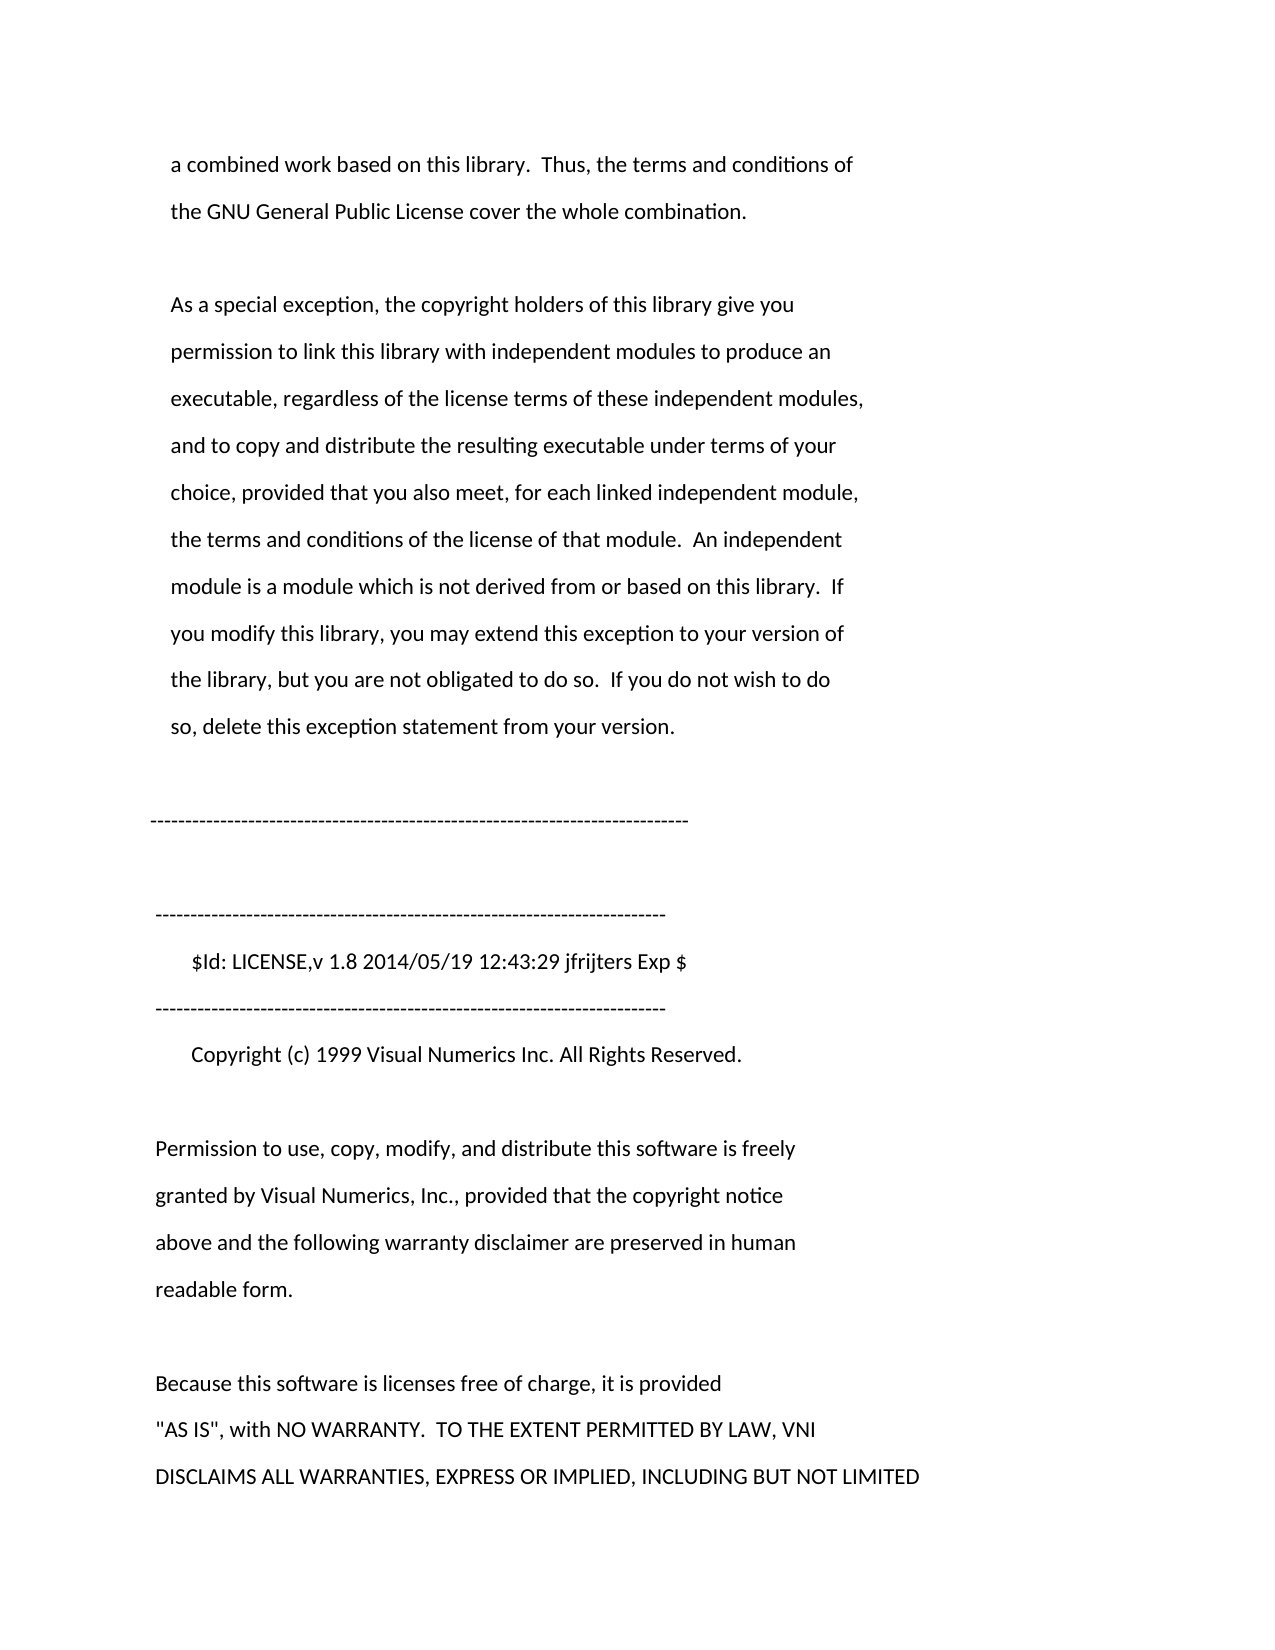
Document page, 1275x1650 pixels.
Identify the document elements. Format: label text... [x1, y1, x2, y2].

text above and the following warranty disclaimer are preserved in human [150, 1228, 1125, 1256]
text the library, but you are not obligated to do so. If you do not wish to do [150, 666, 1125, 694]
text "AS IS", with NO WARRANTY. TO THE EXTENT PERMITTED BY LAW, VNI [150, 1416, 1125, 1444]
text DISCLAIMS ALL WARRANTIES, EXPRESS OR IMPLIED, INCLUDING BUT NOT LIMITED [150, 1462, 1125, 1491]
text $Id: LICENSE,v 1.8 2014/05/19 12:43:29 jfrijters Exp $ [150, 947, 1125, 975]
text so, delete this exception statement from your version. [150, 712, 1125, 741]
text ------------------------------------------------------------------------- [150, 994, 1125, 1022]
text a combined work based on this library. Thus, the terms and conditions of [150, 150, 1125, 178]
text and to copy and distribute the resulting executable under terms of your [150, 431, 1125, 459]
text granted by Visual Numerics, Inc., provided that the copyright notice [150, 1181, 1125, 1209]
text Permission to use, copy, modify, and distribute this software is freely [150, 1134, 1125, 1162]
text choice, provided that you also meet, for each linked independent module, [150, 478, 1125, 506]
text readable form. [150, 1275, 1125, 1303]
text ----------------------------------------------------------------------------- [150, 806, 1125, 834]
text As a special exception, the copyright holders of this library give you [150, 291, 1125, 319]
text Copyright (c) 1999 Visual Numerics Inc. All Rights Reserved. [150, 1041, 1125, 1069]
text ------------------------------------------------------------------------- [150, 900, 1125, 928]
text you modify this library, you may extend this exception to your version of [150, 619, 1125, 647]
text the GNU General Public License cover the whole combination. [150, 197, 1125, 225]
text executable, regardless of the license terms of these independent modules, [150, 384, 1125, 412]
text Because this software is licenses free of charge, it is provided [150, 1369, 1125, 1397]
text module is a module which is not derived from or based on this library. If [150, 572, 1125, 600]
text permission to link this library with independent modules to produce an [150, 337, 1125, 366]
text the terms and conditions of the license of that module. An independent [150, 525, 1125, 553]
